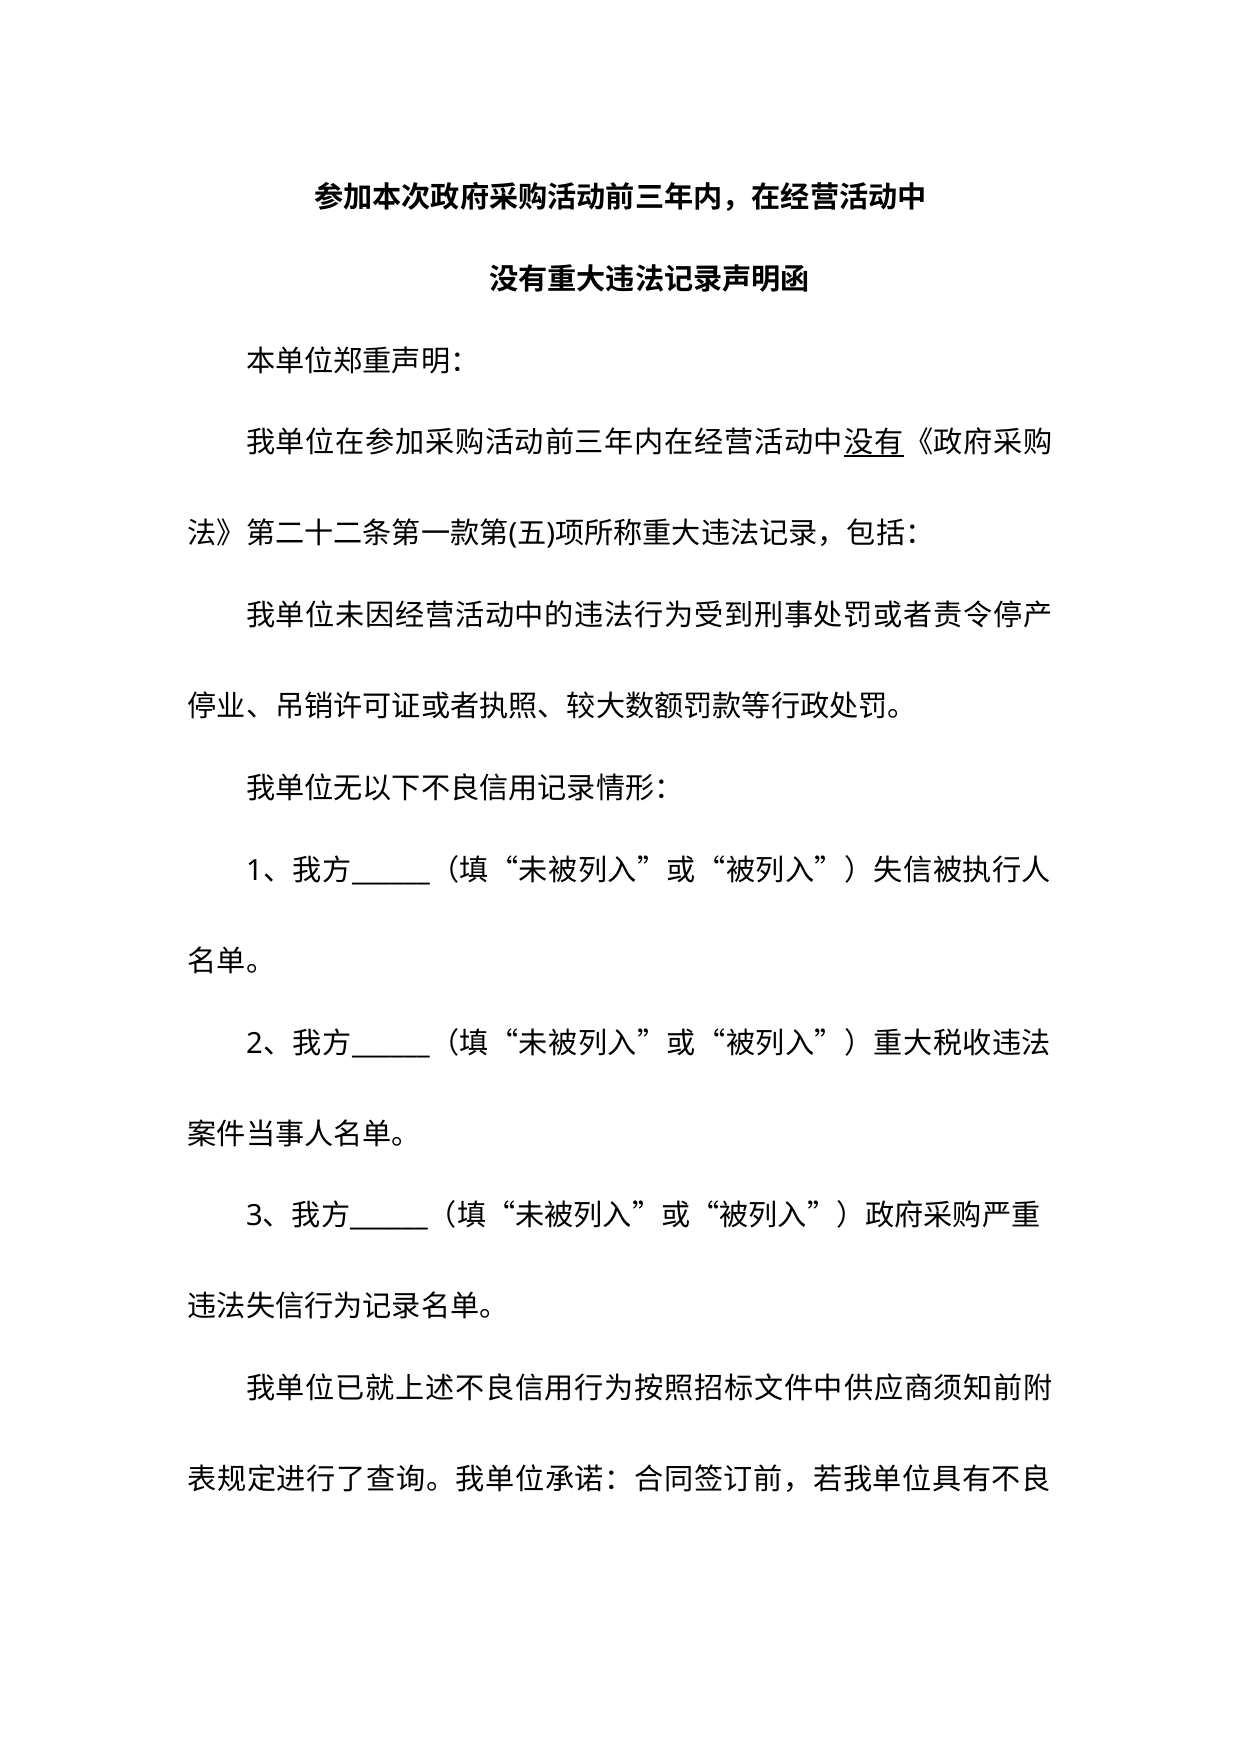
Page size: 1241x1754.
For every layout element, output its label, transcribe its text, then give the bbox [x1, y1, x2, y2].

text 2、我方______（填“未被列入”或“被列入”）重大税收违法案件当事人名单。 [187, 1008, 1053, 1164]
text 没有重大违法记录声明函 [187, 244, 1053, 309]
text 3、我方______（填“未被列入”或“被列入”）政府采购严重违法失信行为记录名单。 [187, 1181, 1053, 1337]
text 本单位郑重声明： [187, 326, 1053, 391]
text 我单位未因经营活动中的违法行为受到刑事处罚或者责令停产停业、吊销许可证或者执照、较大数额罚款等行政处罚。 [187, 580, 1053, 736]
text 参加本次政府采购活动前三年内，在经营活动中 [187, 162, 1053, 227]
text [187, 1353, 1053, 1509]
text 我单位在参加采购活动前三年内在经营活动中没有《政府采购法》第二十二条第一款第(五)项所称重大违法记录，包括： [187, 408, 1053, 563]
text 我单位无以下不良信用记录情形： [187, 753, 1053, 818]
text 1、我方______（填“未被列入”或“被列入”）失信被执行人名单。 [187, 835, 1053, 991]
